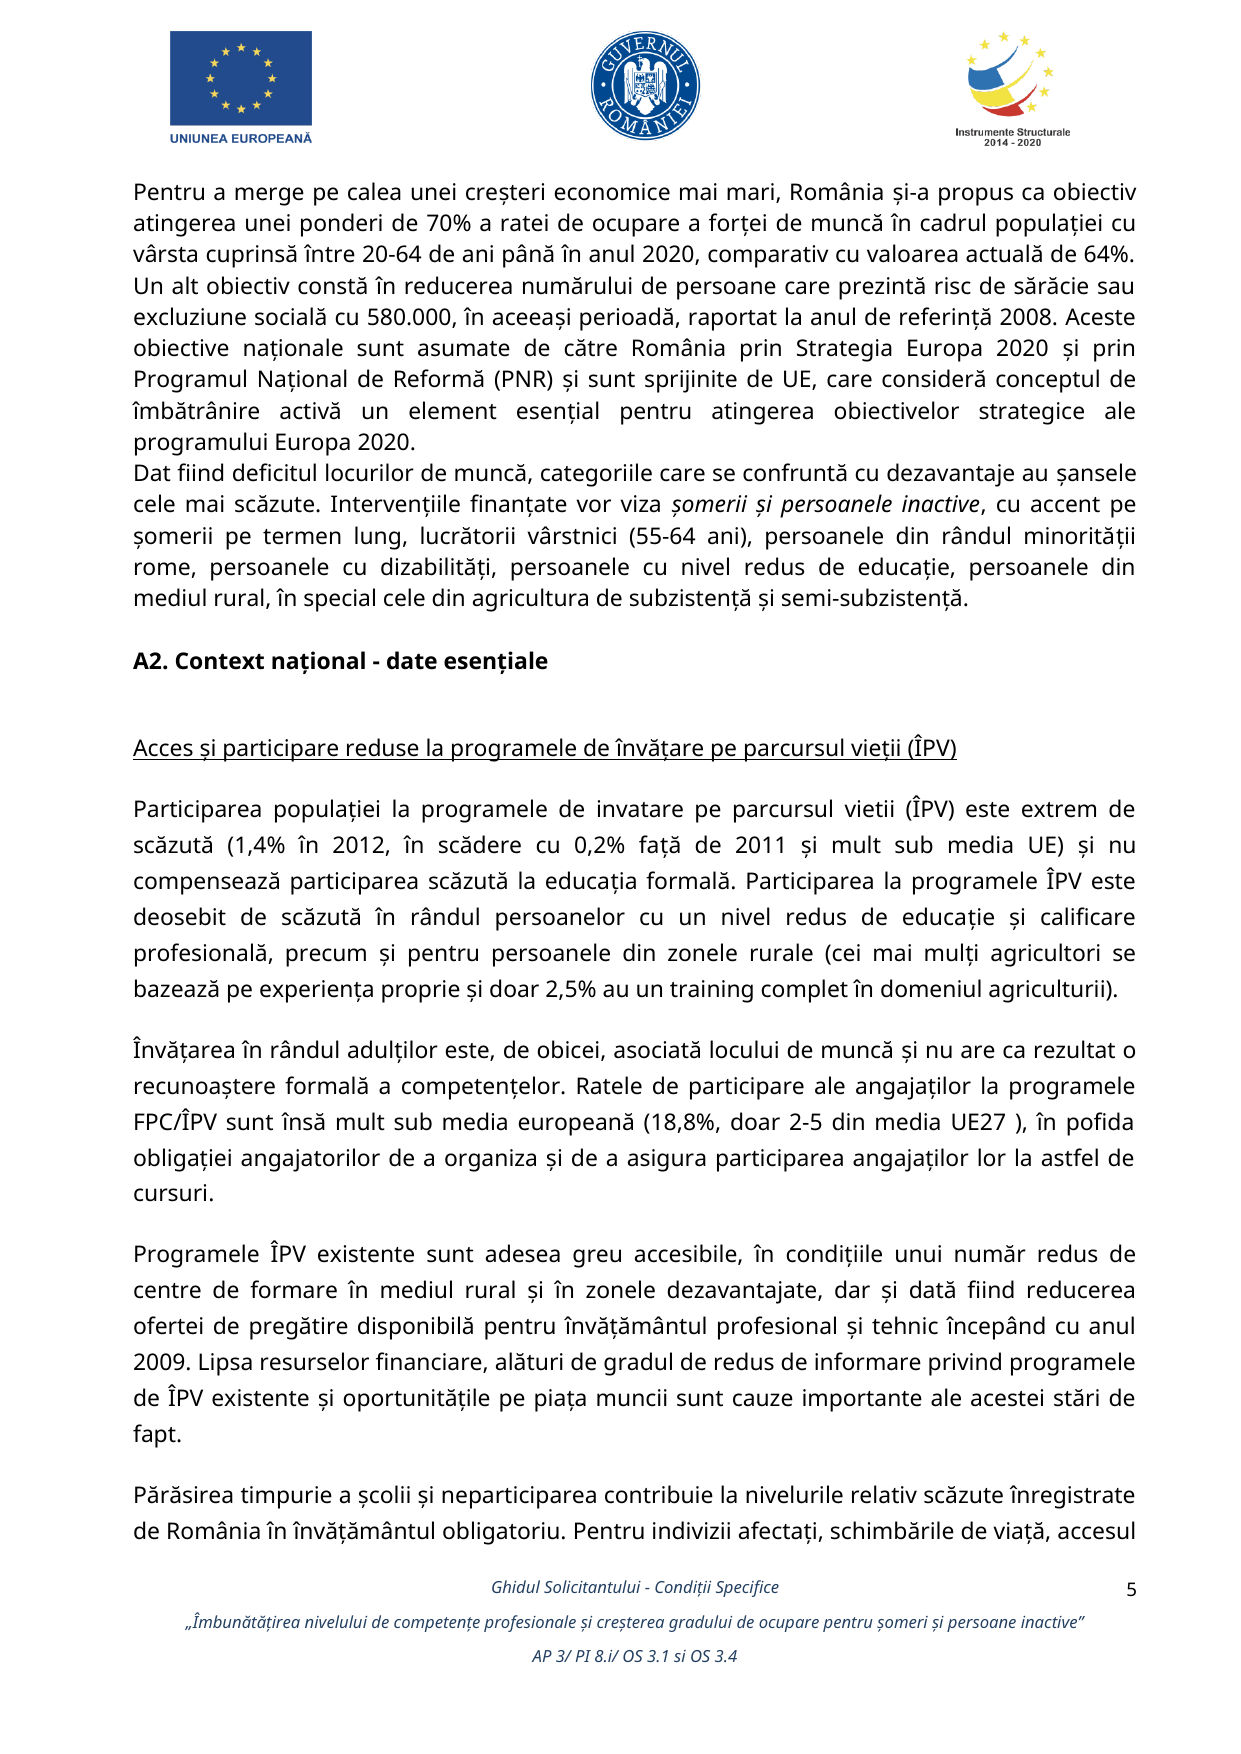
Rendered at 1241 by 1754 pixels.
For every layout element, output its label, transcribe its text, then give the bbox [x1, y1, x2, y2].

text Programele ÎPV existente sunt adesea greu accesibile, în condițiile unui număr redus de centre de formare în mediul rural și în zonele dezavantajate, dar și dată fiind reducerea ofertei de pregătire disponibilă pentru învățământul profesional și tehnic începând cu anul 2009. Lipsa resurselor financiare, alături de gradul de redus de informare privind programele de ÎPV existente și oportunitățile pe piața muncii sunt cauze importante ale acestei stări de fapt. [133, 1238, 1137, 1449]
text Pentru a merge pe calea unei creşteri economice mai mari, România şi-a propus ca obiectiv atingerea unei ponderi de 70% a ratei de ocupare a forţei de muncă în cadrul populaţiei cu vârsta cuprinsă între 20-64 de ani până în anul 2020, comparativ cu valoarea actuală de 64%. Un alt obiectiv constă în reducerea numărului de persoane care prezintă risc de sărăcie sau excluziune socială cu 580.000, în aceeaşi perioadă, raportat la anul de referinţă 2008. Aceste obiective naţionale sunt asumate de către România prin Strategia Europa 2020 şi prin Programul Naţional de Reformă (PNR) şi sunt sprijinite de UE, care consideră conceptul de îmbătrânire activă un element esenţial pentru atingerea obiectivelor strategice ale programului Europa 2020. [133, 176, 1137, 457]
text Participarea populaţiei la programele de invatare pe parcursul vietii (ÎPV) este extrem de scăzută (1,4% în 2012, în scădere cu 0,2% faţă de 2011 și mult sub media UE) şi nu compensează participarea scăzută la educaţia formală. Participarea la programele ÎPV este deosebit de scăzută în rândul persoanelor cu un nivel redus de educaţie şi calificare profesională, precum şi pentru persoanele din zonele rurale (cei mai mulți agricultori se bazează pe experiența proprie și doar 2,5% au un training complet în domeniul agriculturii). [133, 793, 1137, 1004]
picture [956, 31, 1070, 146]
picture [589, 29, 701, 141]
picture [170, 31, 312, 143]
text Învăţarea în rândul adulţilor este, de obicei, asociată locului de muncă şi nu are ca rezultat o recunoaştere formală a competenţelor. Ratele de participare ale angajaților la programele FPC/ÎPV sunt însă mult sub media europeană (18,8%, doar 2-5 din media UE27 ), în pofida obligației angajatorilor de a organiza și de a asigura participarea angajaților lor la astfel de cursuri. [133, 1034, 1137, 1209]
text Acces și participare reduse la programele de învățare pe parcursul vieții (ÎPV) [133, 732, 1137, 763]
subtitle A2. Context național - date esențiale [133, 644, 1137, 676]
text Dat fiind deficitul locurilor de muncă, categoriile care se confruntă cu dezavantaje au şansele cele mai scăzute. Intervenţiile finanţate vor viza șomerii și persoanele inactive, cu accent pe şomerii pe termen lung, lucrătorii vârstnici (55-64 ani), persoanele din rândul minorităţii rome, persoanele cu dizabilităţi, persoanele cu nivel redus de educație, persoanele din mediul rural, în special cele din agricultura de subzistență și semi-subzistență. [133, 457, 1137, 613]
